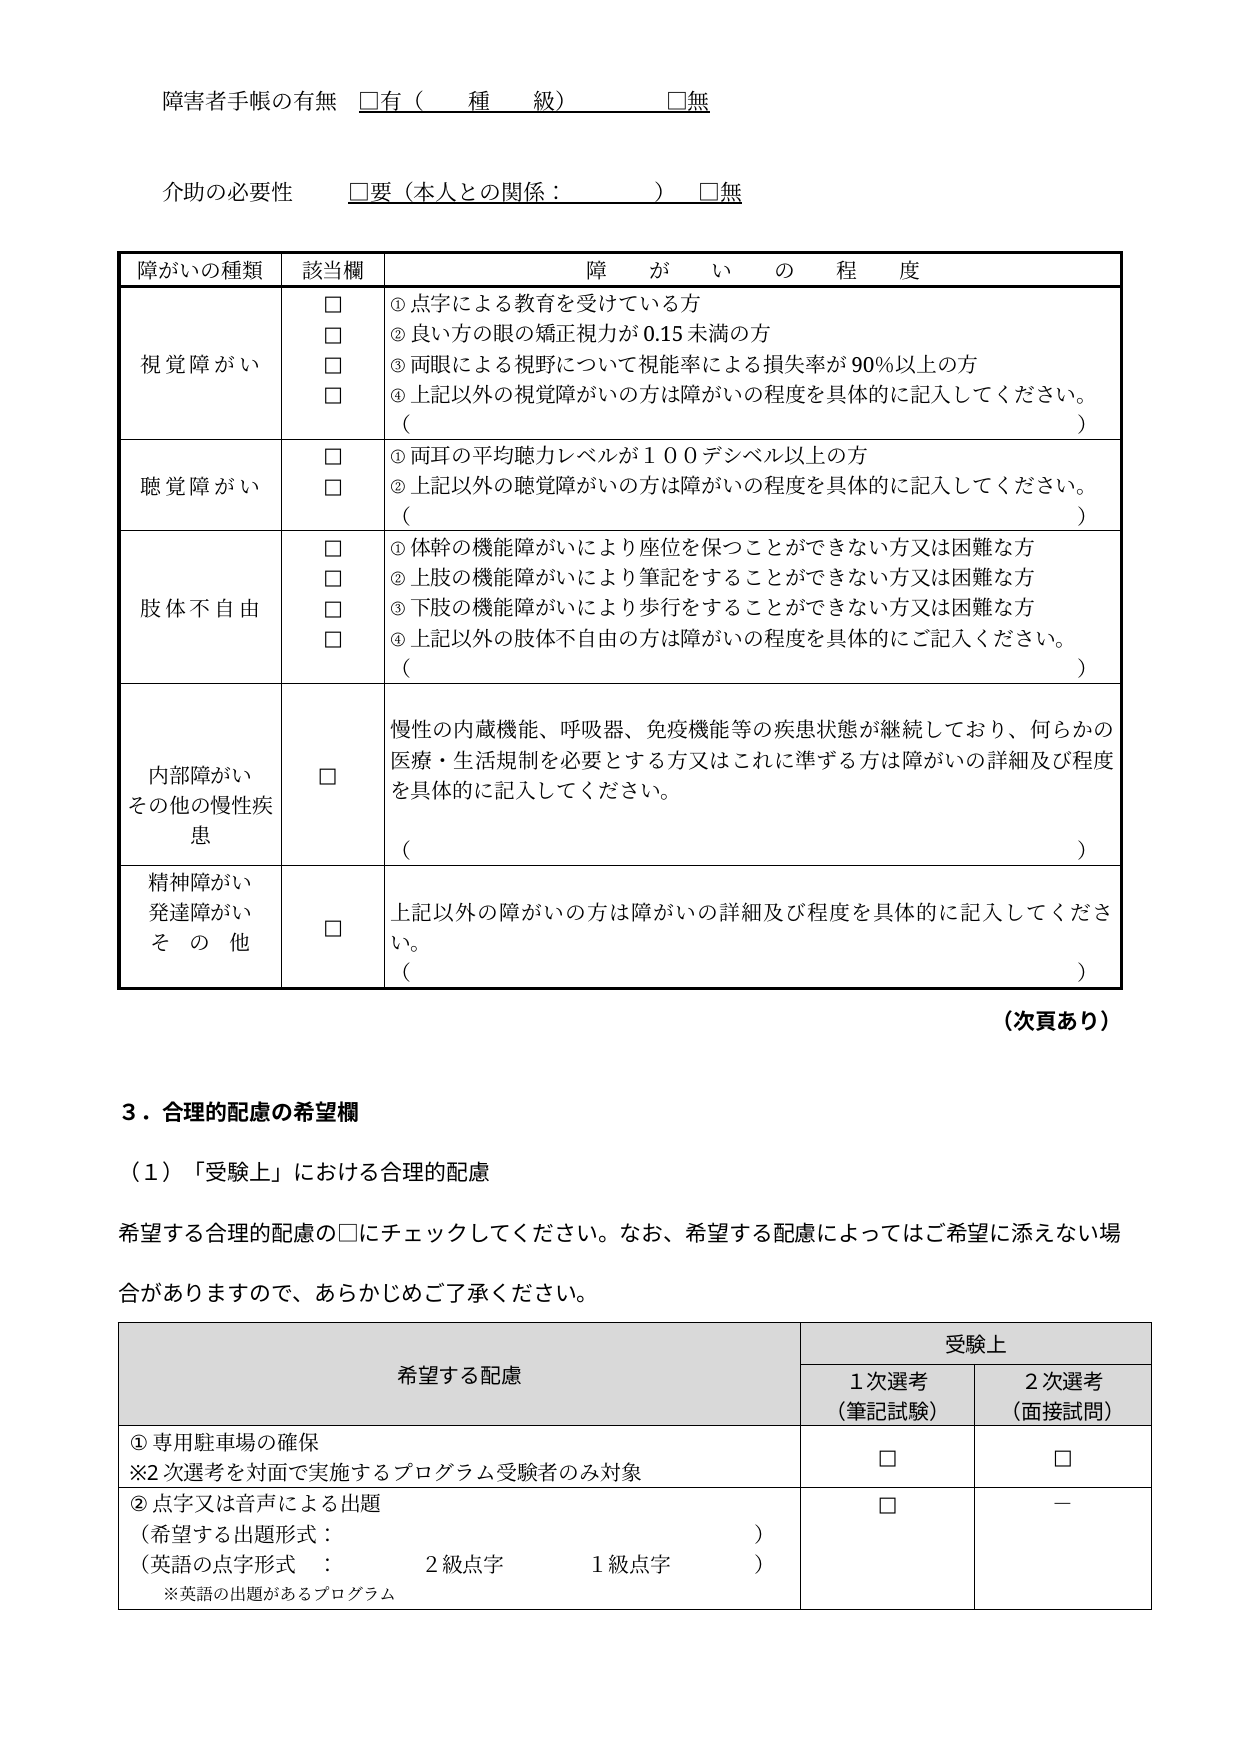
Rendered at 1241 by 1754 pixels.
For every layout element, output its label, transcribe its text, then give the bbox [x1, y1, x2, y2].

table_header 希望する配慮 [119, 1323, 800, 1425]
text 希望する合理的配慮の□にチェックしてください。なお、希望する配慮によってはご希望に添えない場合がありますので、あらかじめご了承ください。 [118, 1201, 1122, 1322]
table_cell □ □ □ □ [282, 288, 384, 439]
text （次頁あり） [140, 990, 1122, 1050]
table_cell □ [801, 1426, 974, 1487]
table_header 該当欄 [282, 254, 384, 284]
table_cell 肢体不自由 [121, 531, 281, 682]
text ３．合理的配慮の希望欄 [118, 1080, 1122, 1141]
table_cell ２次選考 （面接試問） [975, 1365, 1151, 1425]
table_cell □ [975, 1426, 1151, 1487]
text 介助の必要性 □要（本人との関係： ） □無 [118, 161, 1122, 221]
table_cell 慢性の内蔵機能、呼吸器、免疫機能等の疾患状態が継続しており、何らかの医療・生活規制を必要とする方又はこれに準ずる方は障がいの詳細及び程度を具体的に記入してください。 （ ） [385, 684, 1120, 865]
table_cell ①点字による教育を受けている方 ②良い方の眼の矯正視力が0.15未満の方 ③両眼による視野について視能率による損失率が90％以上の方 ④上記以外の視覚障がいの方は障がいの程度を具体的に記入してください。 （ ） [385, 288, 1120, 439]
table_cell □ [282, 866, 384, 987]
table_cell □ □ [282, 440, 384, 530]
table_cell 視覚障がい [121, 288, 281, 439]
table_cell 聴覚障がい [121, 440, 281, 530]
table_cell 上記以外の障がいの方は障がいの詳細及び程度を具体的に記入してください。 （ ） [385, 866, 1120, 987]
table_cell □ [282, 684, 384, 865]
table_header 障がいの種類 [121, 254, 281, 284]
table_cell 内部障がい その他の慢性疾患 [121, 684, 281, 865]
text （１）「受験上」における合理的配慮 [118, 1141, 1122, 1201]
table_cell － [975, 1488, 1151, 1609]
table_cell ①専用駐車場の確保 ※2次選考を対面で実施するプログラム受験者のみ対象 [119, 1426, 800, 1487]
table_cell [119, 1488, 800, 1609]
table_cell □ [801, 1488, 974, 1609]
table_cell ①体幹の機能障がいにより座位を保つことができない方又は困難な方 ②上肢の機能障がいにより筆記をすることができない方又は困難な方 ③下肢の機能障がいにより歩行をすることができない方又は困難な方 ④上記以外の肢体不自由の方は障がいの程度を具体的にご記入ください。 （ ） [385, 531, 1120, 682]
table_cell 精神障がい 発達障がい その他 [121, 866, 281, 987]
table_header 障 が い の 程 度 [385, 254, 1120, 284]
text 障害者手帳の有無 □有（ 種 級） □無 [118, 70, 1122, 130]
table_cell ①両耳の平均聴力レベルが１００デシベル以上の方 ②上記以外の聴覚障がいの方は障がいの程度を具体的に記入してください。 （ ） [385, 440, 1120, 530]
table_cell □ □ □ □ [282, 531, 384, 682]
table_cell １次選考 （筆記試験） [801, 1365, 974, 1425]
table_header 受験上 [801, 1323, 1151, 1364]
